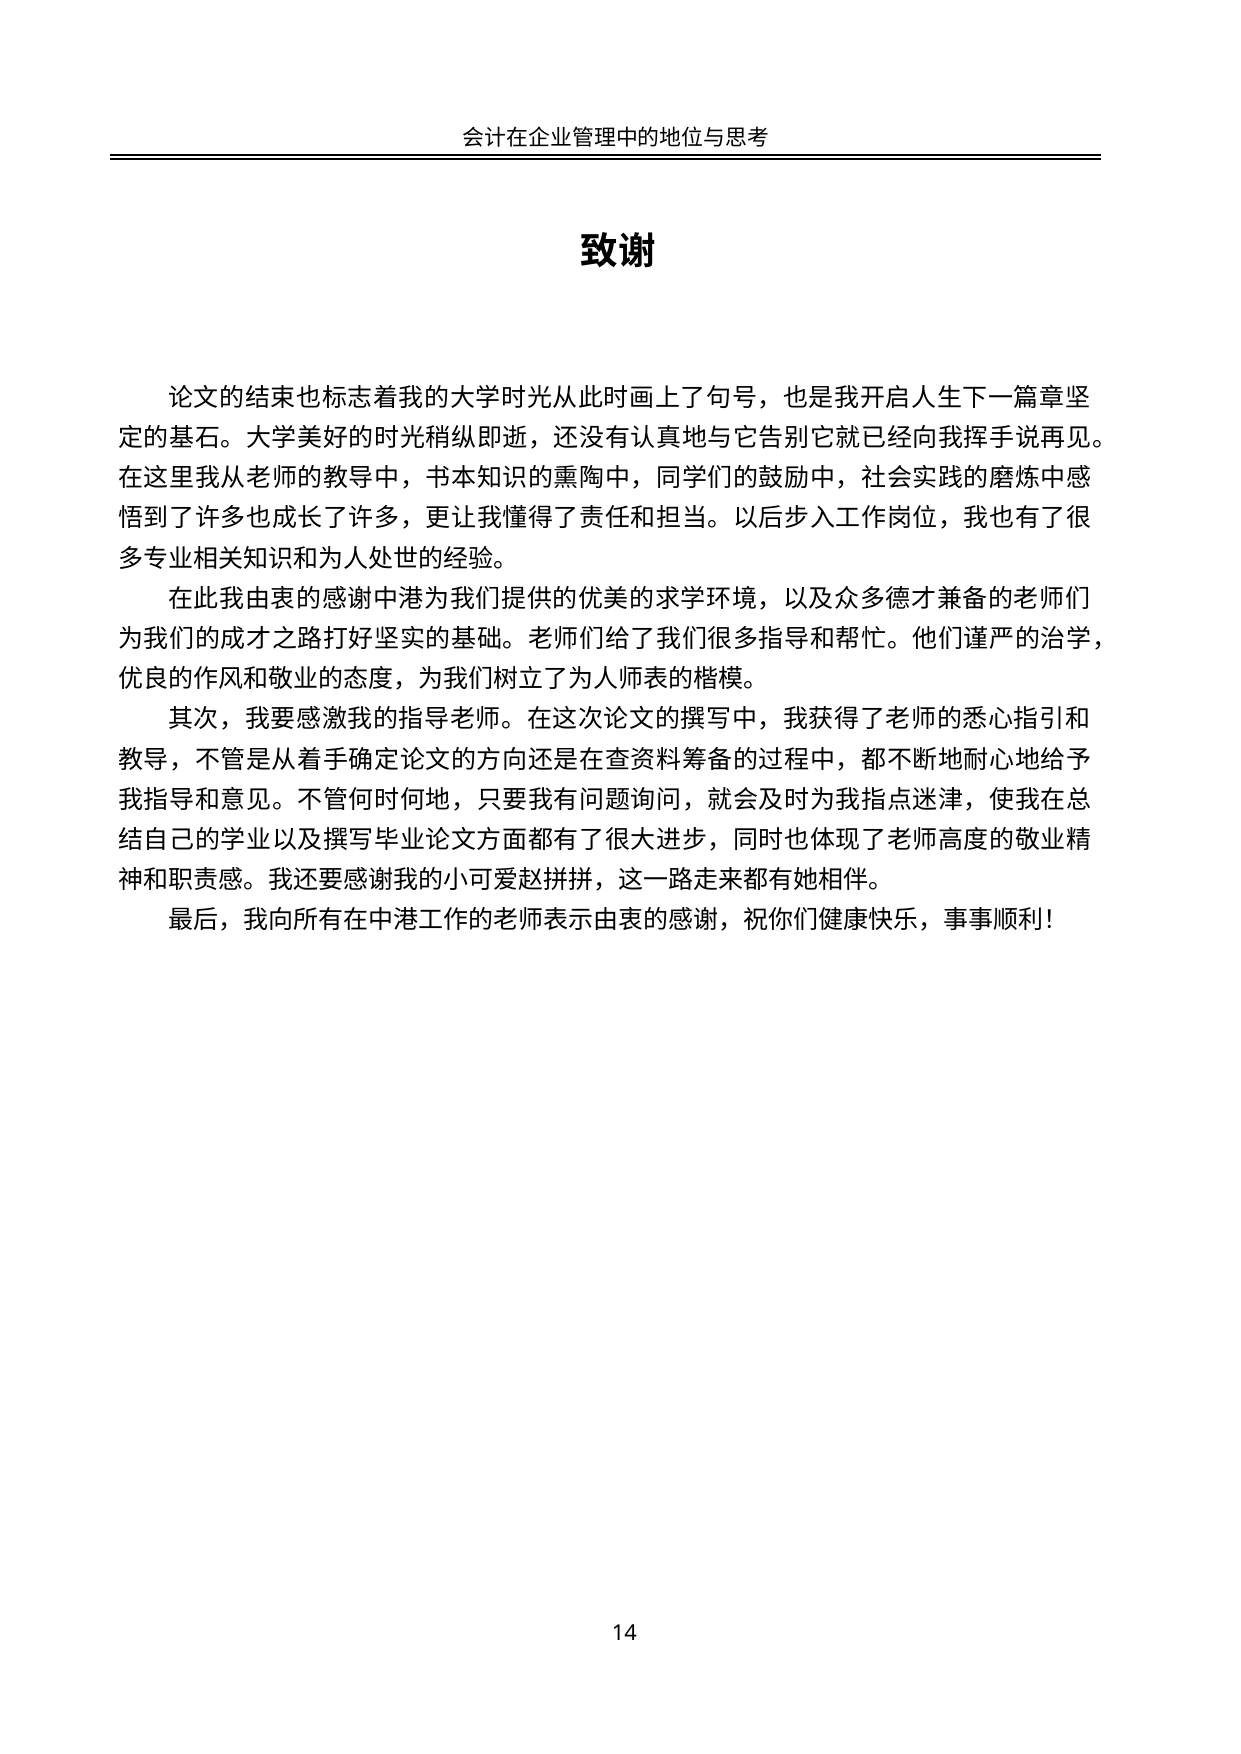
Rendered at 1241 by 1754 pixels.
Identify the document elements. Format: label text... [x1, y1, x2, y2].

text 其次，我要感激我的指导老师。在这次论文的撰写中，我获得了老师的悉心指引和教导，不管是从着手确定论文的方向还是在查资料筹备的过程中，都不断地耐心地给予我指导和意见。不管何时何地，只要我有问题询问，就会及时为我指点迷津，使我在总结自己的学业以及撰写毕业论文方面都有了很大进步，同时也体现了老师高度的敬业精神和职责感。我还要感谢我的小可爱赵拼拼，这一路走来都有她相伴。 [118, 697, 1093, 898]
text 最后，我向所有在中港工作的老师表示由衷的感谢，祝你们健康快乐，事事顺利！ [118, 898, 1093, 938]
text 在此我由衷的感谢中港为我们提供的优美的求学环境，以及众多德才兼备的老师们为我们的成才之路打好坚实的基础。老师们给了我们很多指导和帮忙。他们谨严的治学，优良的作风和敬业的态度，为我们树立了为人师表的楷模。 [118, 576, 1093, 697]
text 论文的结束也标志着我的大学时光从此时画上了句号，也是我开启人生下一篇章坚定的基石。大学美好的时光稍纵即逝，还没有认真地与它告别它就已经向我挥手说再见。在这里我从老师的教导中，书本知识的熏陶中，同学们的鼓励中，社会实践的磨炼中感悟到了许多也成长了许多，更让我懂得了责任和担当。以后步入工作岗位，我也有了很多专业相关知识和为人处世的经验。 [118, 375, 1093, 576]
subtitle 致谢 [118, 208, 1093, 288]
